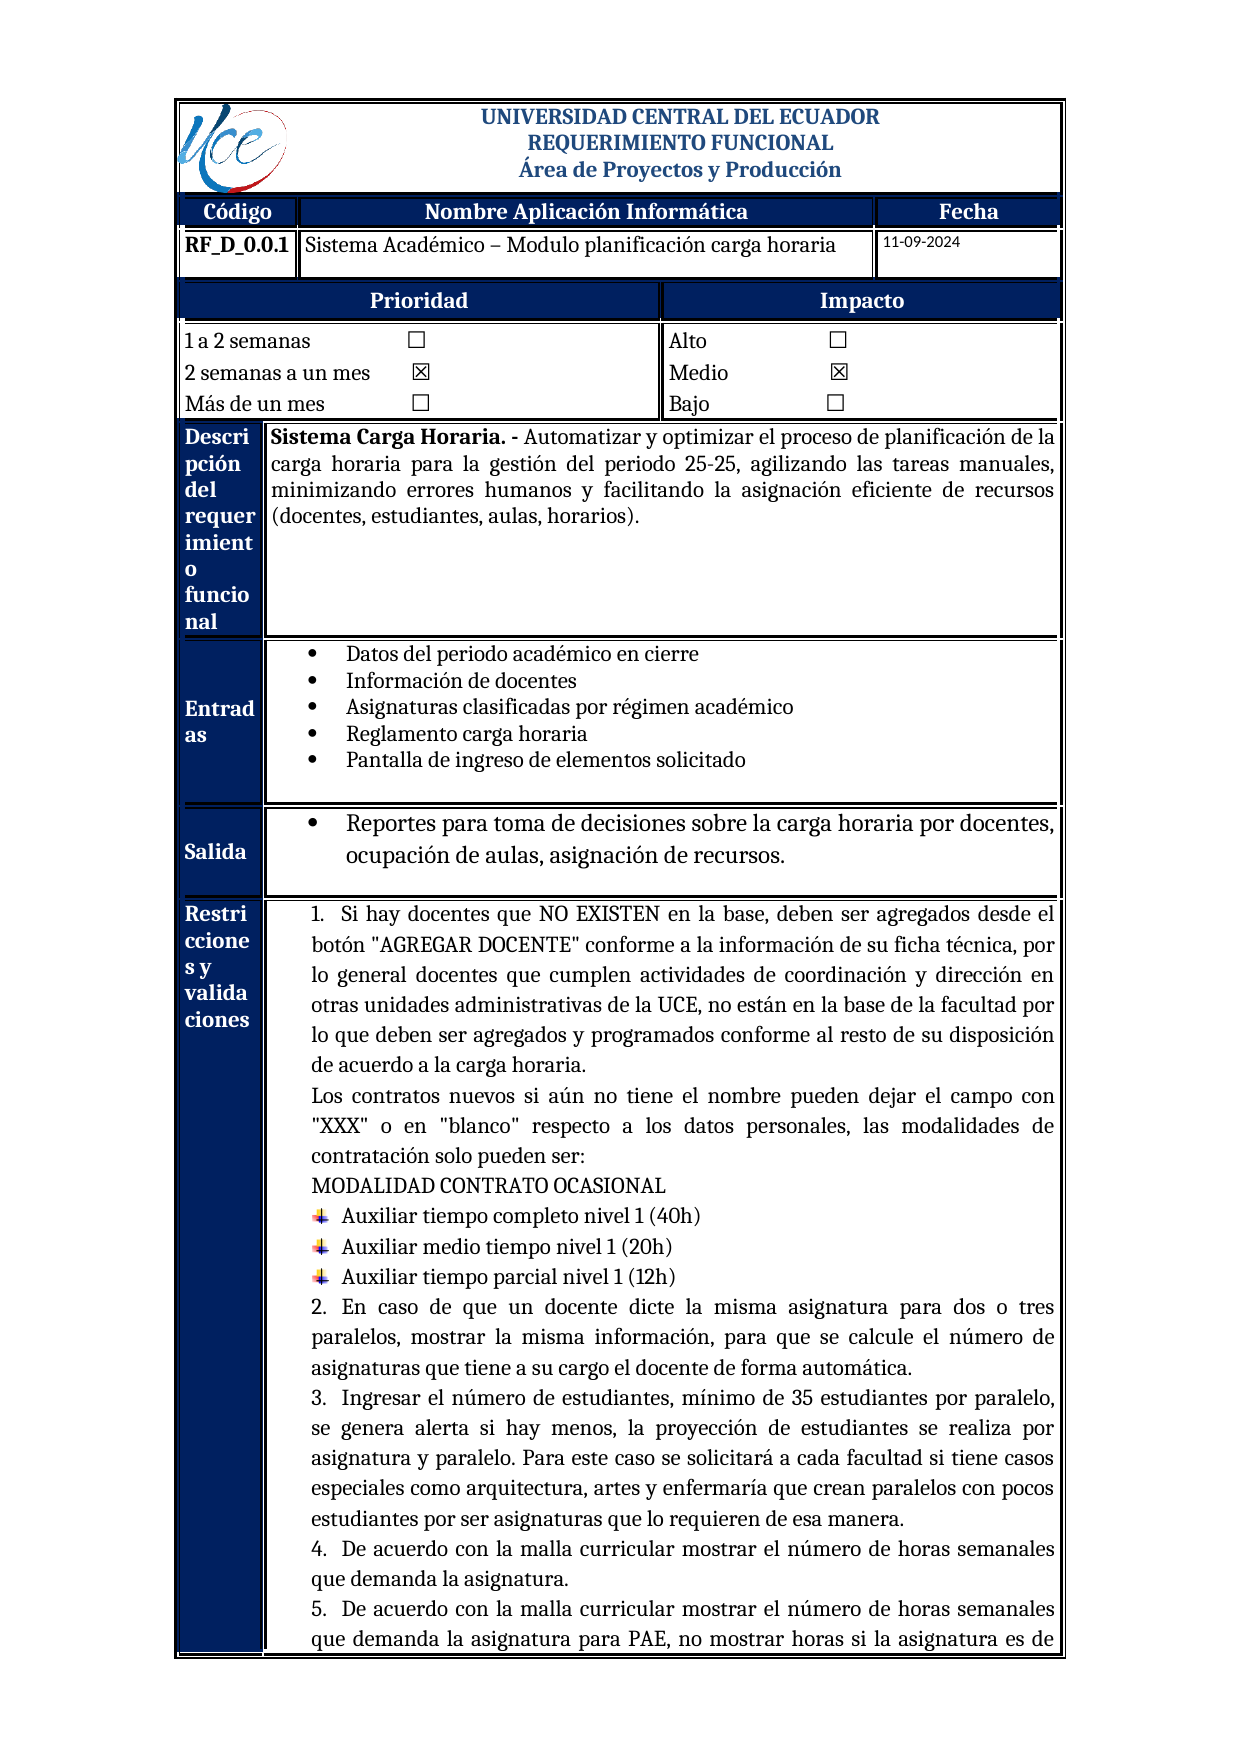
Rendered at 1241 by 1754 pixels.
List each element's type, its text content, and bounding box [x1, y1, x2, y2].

table_cell Sistema Académico – Modulo planificación carga horaria [301, 232, 872, 277]
table_cell Prioridad [177, 277, 661, 318]
table_cell Nombre Aplicación Informática [301, 199, 872, 225]
table_cell Sistema Carga Horaria. - Automatizar y optimizar el proceso de planificación de la carga horaria para la gestión del periodo 25-25, agilizando las tareas manuales, minimizando errores humanos y facilitando la asignación eficiente de recursos (docentes, estudiantes, aulas, horarios). [264, 418, 1063, 635]
table_cell Fecha [875, 192, 1063, 225]
table_cell Entradas [177, 635, 263, 802]
table_cell Código [177, 193, 298, 225]
table_cell Salida [177, 802, 263, 895]
table_cell Impacto [661, 277, 1063, 318]
table_cell Descripción del requerimiento funcional [177, 418, 263, 635]
picture [312, 1267, 329, 1285]
table_cell Reportes para toma de decisiones sobre la carga horaria por docentes, ocupación de aulas, asignación de recursos. [264, 802, 1063, 895]
picture [177, 104, 287, 193]
table_cell Alto ☐ Medio ☒ Bajo ☐ [661, 318, 1063, 418]
table_cell RF_D_0.0.1 [177, 225, 298, 277]
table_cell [264, 895, 1063, 1652]
picture [312, 1237, 329, 1255]
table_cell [177, 895, 263, 1652]
picture [312, 1207, 329, 1224]
table_cell 11-09-2024 [875, 225, 1063, 277]
table_cell 1 a 2 semanas ☐ 2 semanas a un mes ☒ Más de un mes ☐ [177, 318, 661, 418]
table_cell Datos del periodo académico en cierre Información de docentes Asignaturas clasificadas por régimen académico Reglamento carga horaria Pantalla de ingreso de elementos solicitado [264, 635, 1063, 802]
table_header UNIVERSIDAD CENTRAL DEL ECUADOR REQUERIMIENTO FUNCIONAL Área de Proyectos y Producción [287, 104, 1060, 192]
